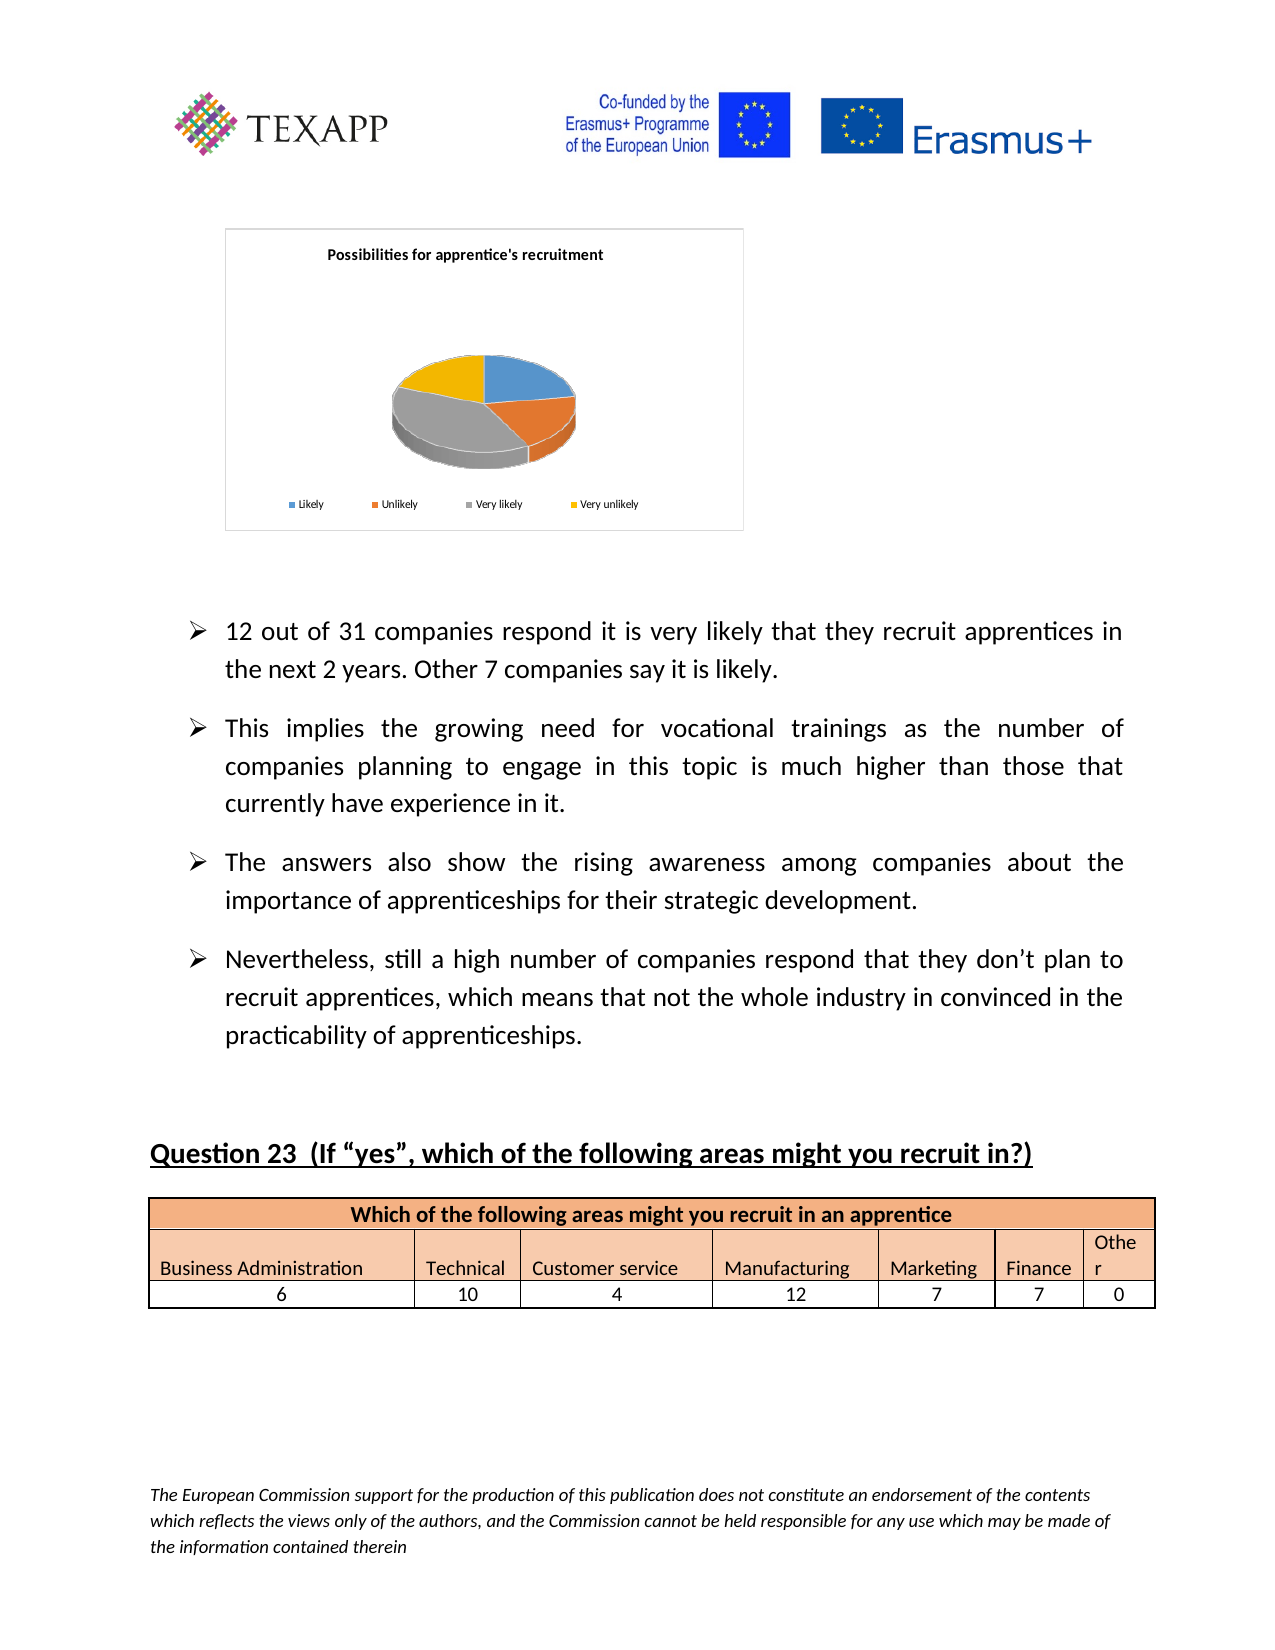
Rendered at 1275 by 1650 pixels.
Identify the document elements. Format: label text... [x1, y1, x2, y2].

table_cell 7 [879, 1281, 994, 1307]
text Question 23 (If “yes”, which of the following areas might you recruit in?) [150, 1135, 1125, 1171]
table_cell Customer service [521, 1230, 712, 1280]
table_cell 0 [1084, 1281, 1154, 1307]
list This implies the growing need for vocational trainings as the number of companies planning to engage in this topic is much higher than those that currently have experience in it. [187, 711, 1125, 820]
list 12 out of 31 companies respond it is very likely that they recruit apprentices in the next 2 years. Other 7 companies say it is likely. [187, 614, 1125, 685]
picture [150, 75, 411, 173]
table_cell 12 [713, 1281, 878, 1307]
table_cell Marketing [879, 1230, 994, 1280]
table_cell Other [1084, 1230, 1154, 1280]
table_cell Business Administration [150, 1230, 414, 1280]
table_cell Finance [996, 1230, 1083, 1280]
table_cell Manufacturing [713, 1230, 878, 1280]
table_cell 4 [521, 1281, 712, 1307]
table_cell 7 [996, 1281, 1083, 1307]
table_header Which of the following areas might you recruit in an apprentice [150, 1199, 1154, 1228]
list The answers also show the rising awareness among companies about the importance of apprenticeships for their strategic development. [187, 845, 1125, 916]
table_cell 6 [150, 1281, 414, 1307]
table_cell Technical [415, 1230, 520, 1280]
list Nevertheless, still a high number of companies respond that they don’t plan to recruit apprentices, which means that not the whole industry in convinced in the practicability of apprenticeships. [187, 942, 1125, 1051]
picture [475, 76, 800, 173]
table_cell 10 [415, 1281, 520, 1307]
picture [805, 82, 1102, 164]
